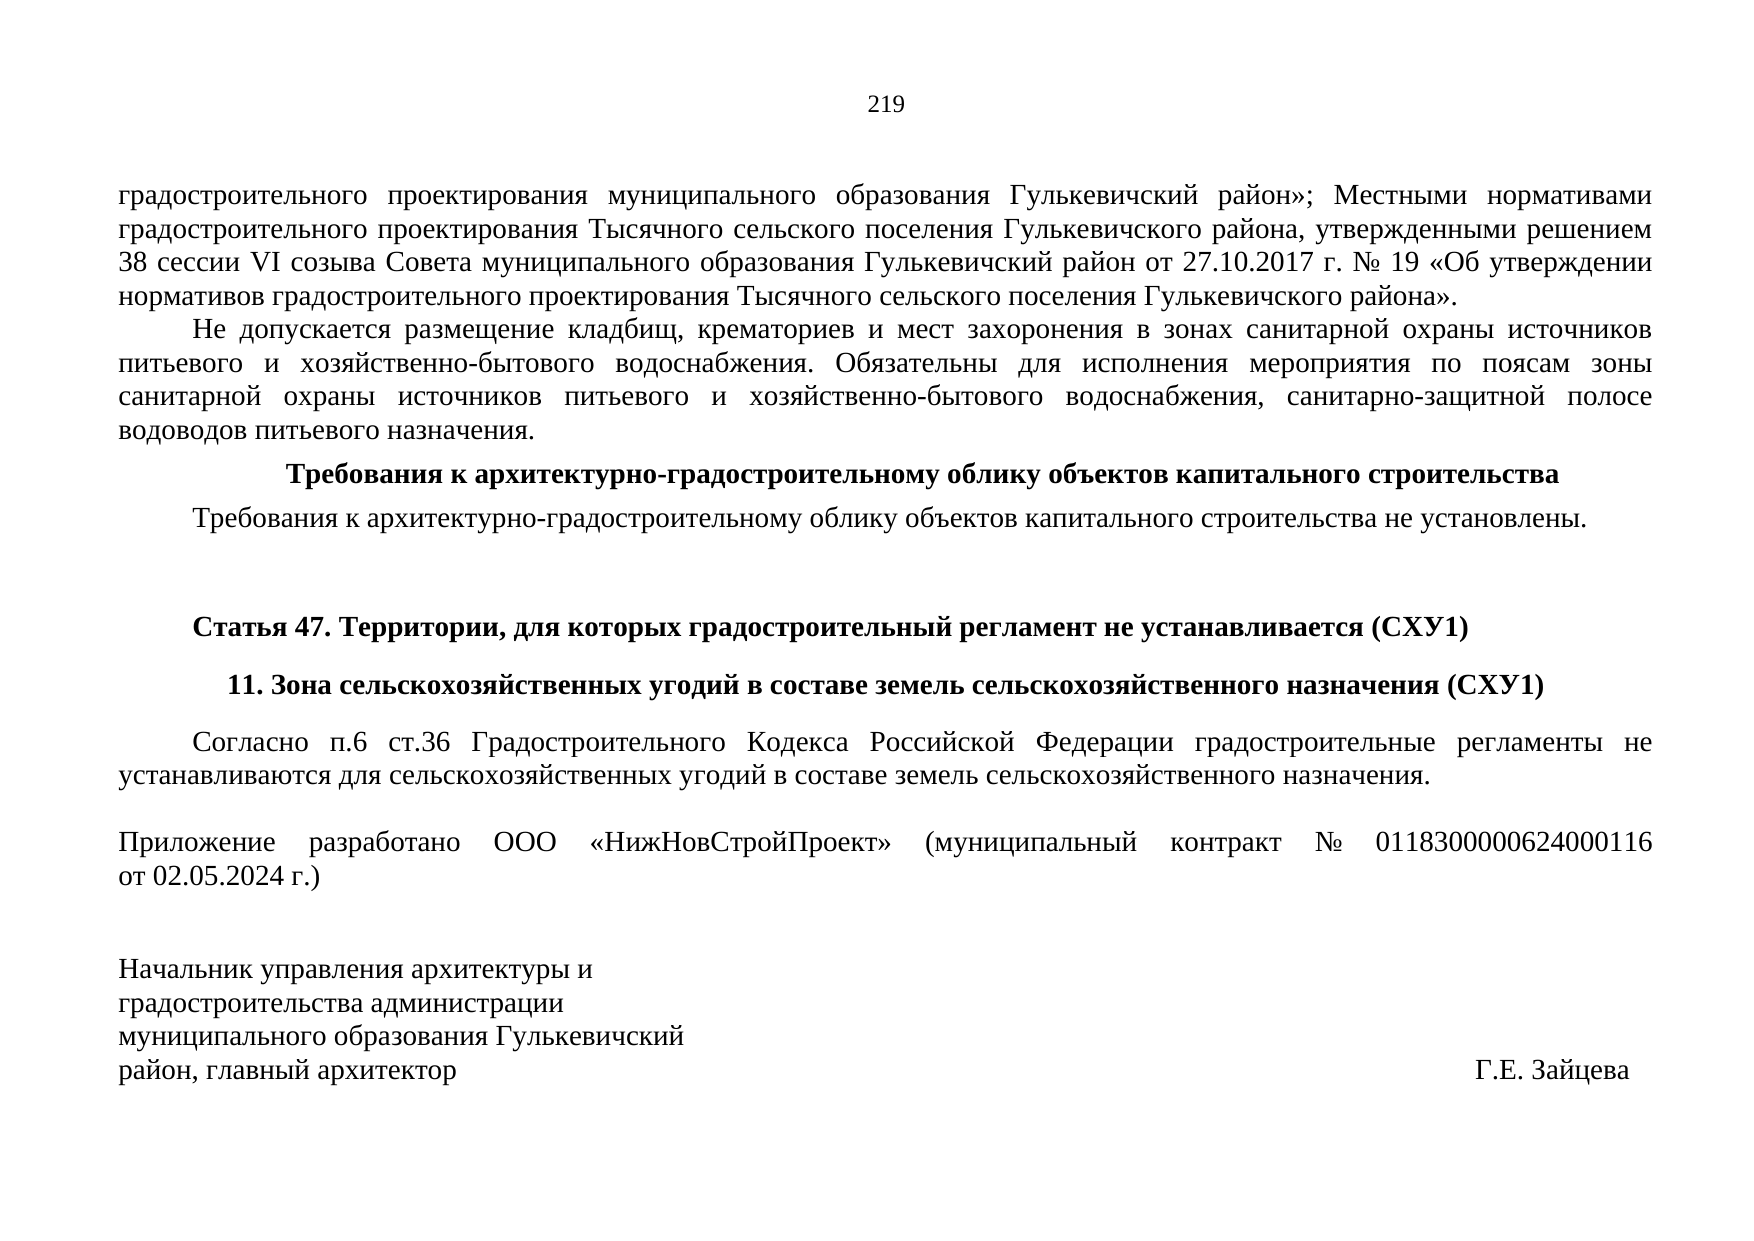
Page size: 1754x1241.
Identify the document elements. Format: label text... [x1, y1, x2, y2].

text градостроительства администрации [118, 985, 1654, 1018]
text Приложение разработано ООО «НижНовСтройПроект» (муниципальный контракт № 0118300000624000116 от 02.05.2024 г.) [118, 824, 1654, 891]
subtitle 11. Зона сельскохозяйственных угодий в составе земель сельскохозяйственного назначения (СХУ1) [118, 667, 1654, 701]
text Не допускается размещение кладбищ, крематориев и мест захоронения в зонах санитарной охраны источников питьевого и хозяйственно-бытового водоснабжения. Обязательны для исполнения мероприятия по поясам зоны санитарной охраны источников питьевого и хозяйственно-бытового водоснабжения, санитарно-защитной полосе водоводов питьевого назначения. [118, 311, 1654, 446]
text Начальник управления архитектуры и [118, 951, 1654, 985]
text Согласно п.6 ст.36 Градостроительного Кодекса Российской Федерации градостроительные регламенты не устанавливаются для сельскохозяйственных угодий в составе земель сельскохозяйственного назначения. [118, 724, 1654, 791]
subtitle Статья 47. Территории, для которых градостроительный регламент не устанавливается (СХУ1) [118, 609, 1654, 642]
text район, главный архитектор Г.Е. Зайцева [118, 1052, 1654, 1086]
text Требования к архитектурно-градостроительному облику объектов капитального строительства [118, 456, 1654, 489]
text Требования к архитектурно-градостроительному облику объектов капитального строительства не установлены. [118, 500, 1654, 533]
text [118, 177, 1654, 311]
text муниципального образования Гулькевичский [118, 1018, 1654, 1052]
